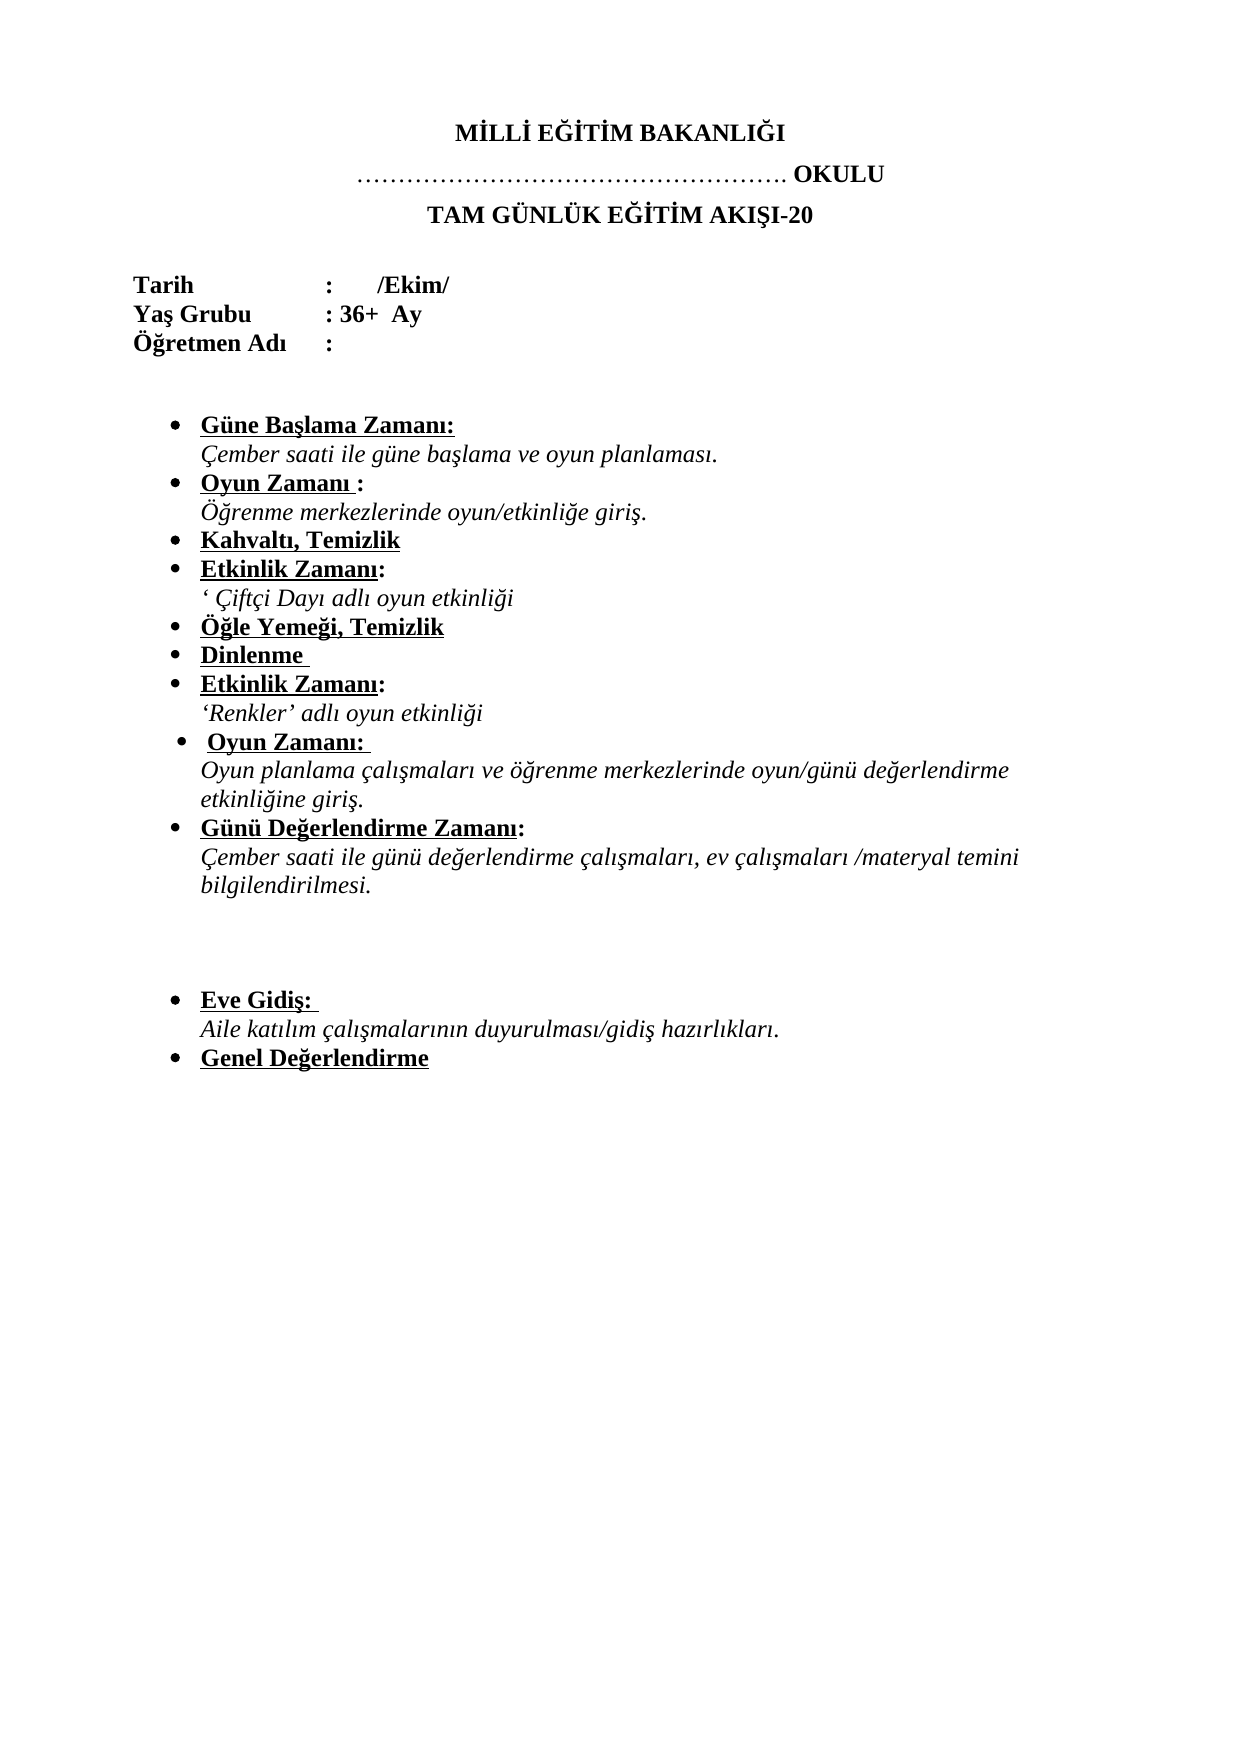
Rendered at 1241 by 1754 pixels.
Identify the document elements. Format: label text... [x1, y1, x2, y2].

list Aile katılım çalışmalarının duyurulması/gidiş hazırlıkları. [200, 1014, 1070, 1043]
list Etkinlik Zamanı: [171, 669, 1070, 698]
list Kahvaltı, Temizlik [171, 526, 1070, 554]
list Günü Değerlendirme Zamanı: [171, 813, 1070, 842]
list Öğrenme merkezlerinde oyun/etkinliğe giriş. [200, 497, 1070, 526]
list Genel Değerlendirme [171, 1043, 1070, 1072]
list Dinlenme [171, 641, 1070, 669]
list Güne Başlama Zamanı: [171, 411, 1070, 439]
text Yaş Grubu : 36+ Ay [133, 299, 1092, 328]
list Eve Gidiş: [171, 986, 1070, 1014]
list Etkinlik Zamanı: [171, 554, 1070, 583]
text TAM GÜNLÜK EĞİTİM AKIŞI-20 [148, 201, 1092, 229]
text ‘ Çiftçi Dayı adlı oyun etkinliği [200, 583, 1092, 612]
text ‘Renkler’ adlı oyun etkinliği [200, 698, 1092, 727]
list Oyun Zamanı : [171, 468, 1070, 497]
list Çember saati ile güne başlama ve oyun planlaması. [200, 439, 1070, 468]
text MİLLİ EĞİTİM BAKANLIĞI [148, 118, 1092, 147]
text Öğretmen Adı : [133, 328, 1092, 357]
list Oyun Zamanı: [177, 727, 1070, 756]
list Oyun planlama çalışmaları ve öğrenme merkezlerinde oyun/günü değerlendirme etkinliğine giriş. [200, 756, 1070, 813]
list Çember saati ile günü değerlendirme çalışmaları, ev çalışmaları /materyal temini bilgilendirilmesi. [200, 842, 1070, 899]
list Öğle Yemeği, Temizlik [171, 612, 1070, 641]
text ……………………………………………. OKULU [148, 159, 1092, 188]
text Tarih : /Ekim/ [133, 271, 1092, 299]
